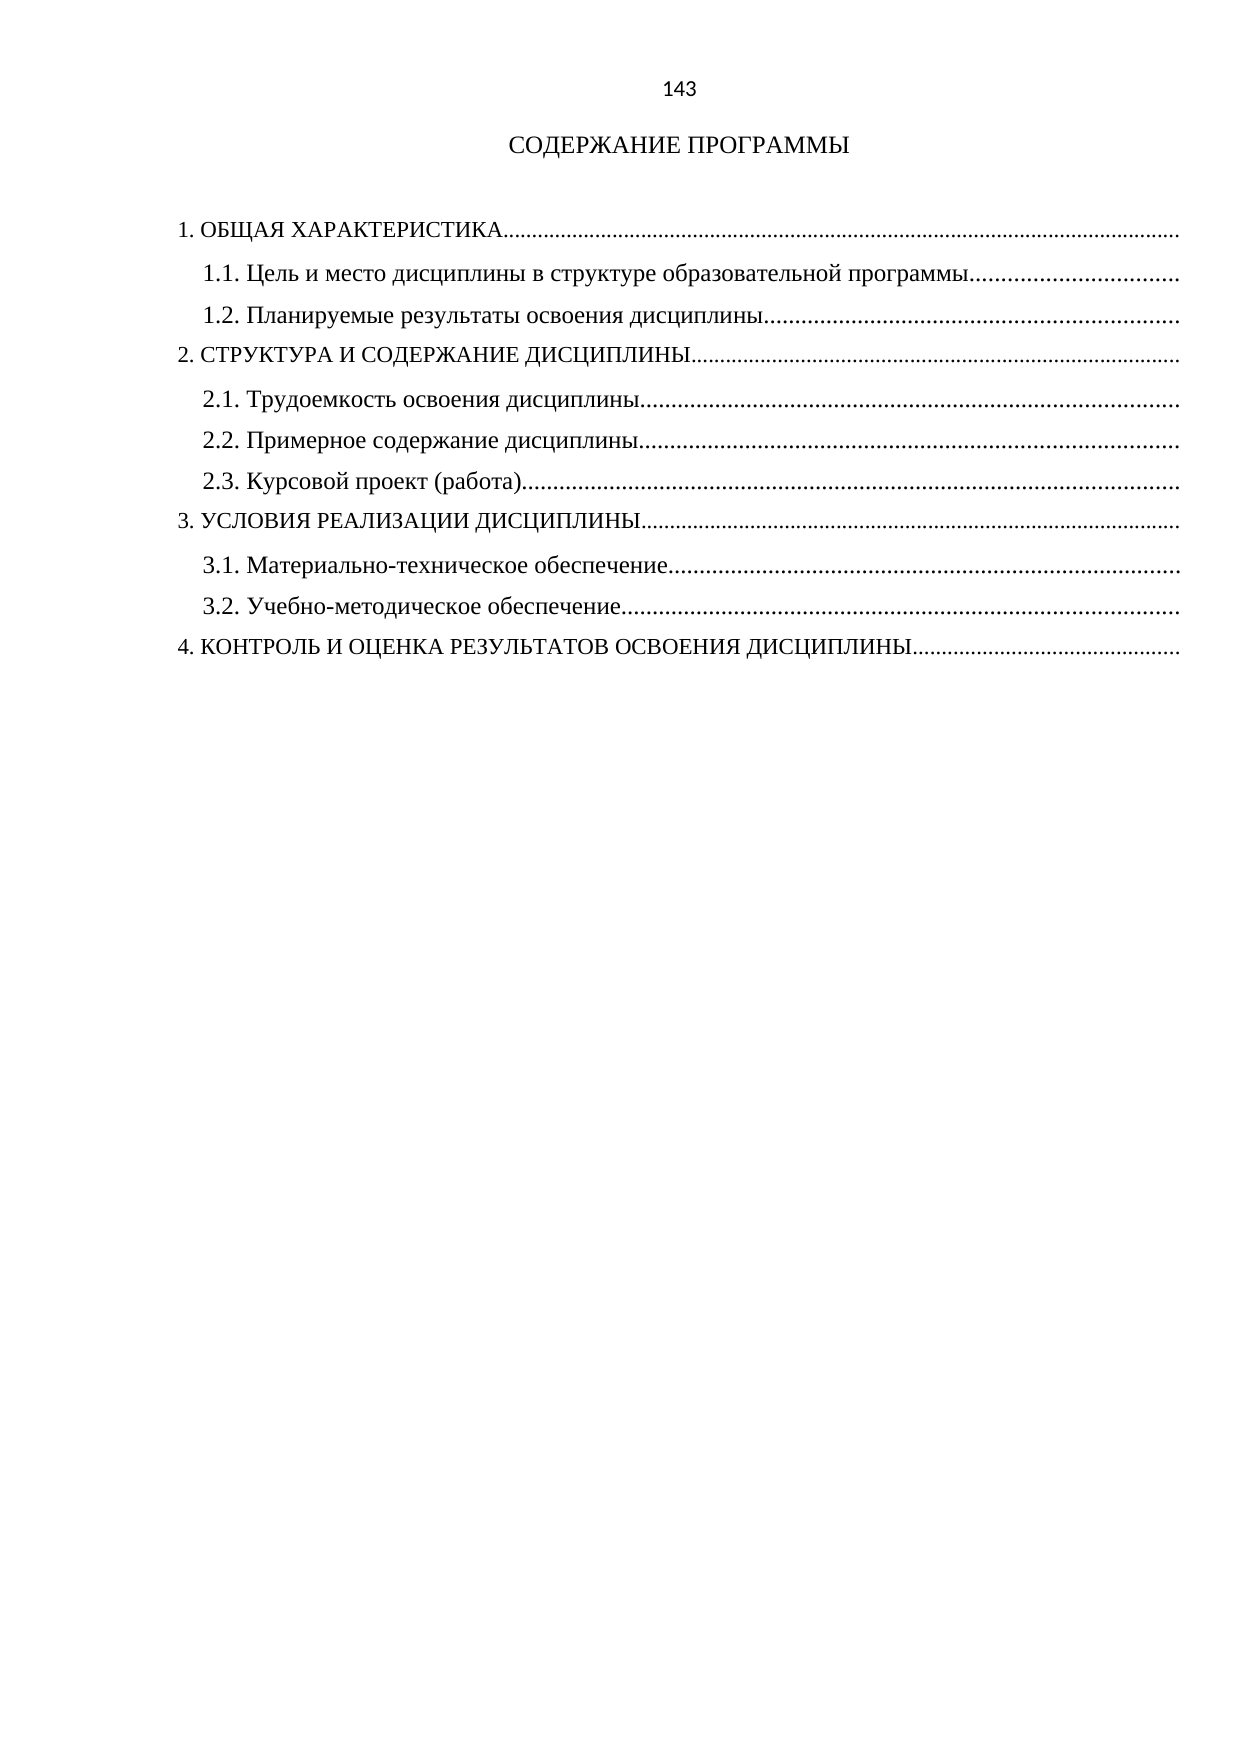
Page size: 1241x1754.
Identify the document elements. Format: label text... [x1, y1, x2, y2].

text СОДЕРЖАНИЕ ПРОГРАММЫ [177, 130, 1181, 159]
text 3. УСЛОВИЯ РЕАЛИЗАЦИИ ДИСЦИПЛИНЫ [177, 507, 1181, 534]
text 4. КОНТРОЛЬ И ОЦЕНКА РЕЗУЛЬТАТОВ ОСВОЕНИЯ ДИСЦИПЛИНЫ [177, 633, 1181, 659]
text 3.2. Учебно-методическое обеспечение [202, 591, 1181, 620]
text 2. СТРУКТУРА И СОДЕРЖАНИЕ ДИСЦИПЛИНЫ [177, 341, 1181, 367]
text 3.1. Материально-техническое обеспечение [202, 550, 1181, 579]
text 2.3. Курсовой проект (работа) [202, 466, 1181, 495]
text 2.1. Трудоемкость освоения дисциплины [202, 384, 1181, 412]
text 2.2. Примерное содержание дисциплины [202, 425, 1181, 454]
text 1. ОБЩАЯ ХАРАКТЕРИСТИКА [177, 216, 1181, 242]
text 1.2. Планируемые результаты освоения дисциплины [202, 300, 1181, 328]
text 1.1. Цель и место дисциплины в структуре образовательной программы [202, 258, 1181, 287]
